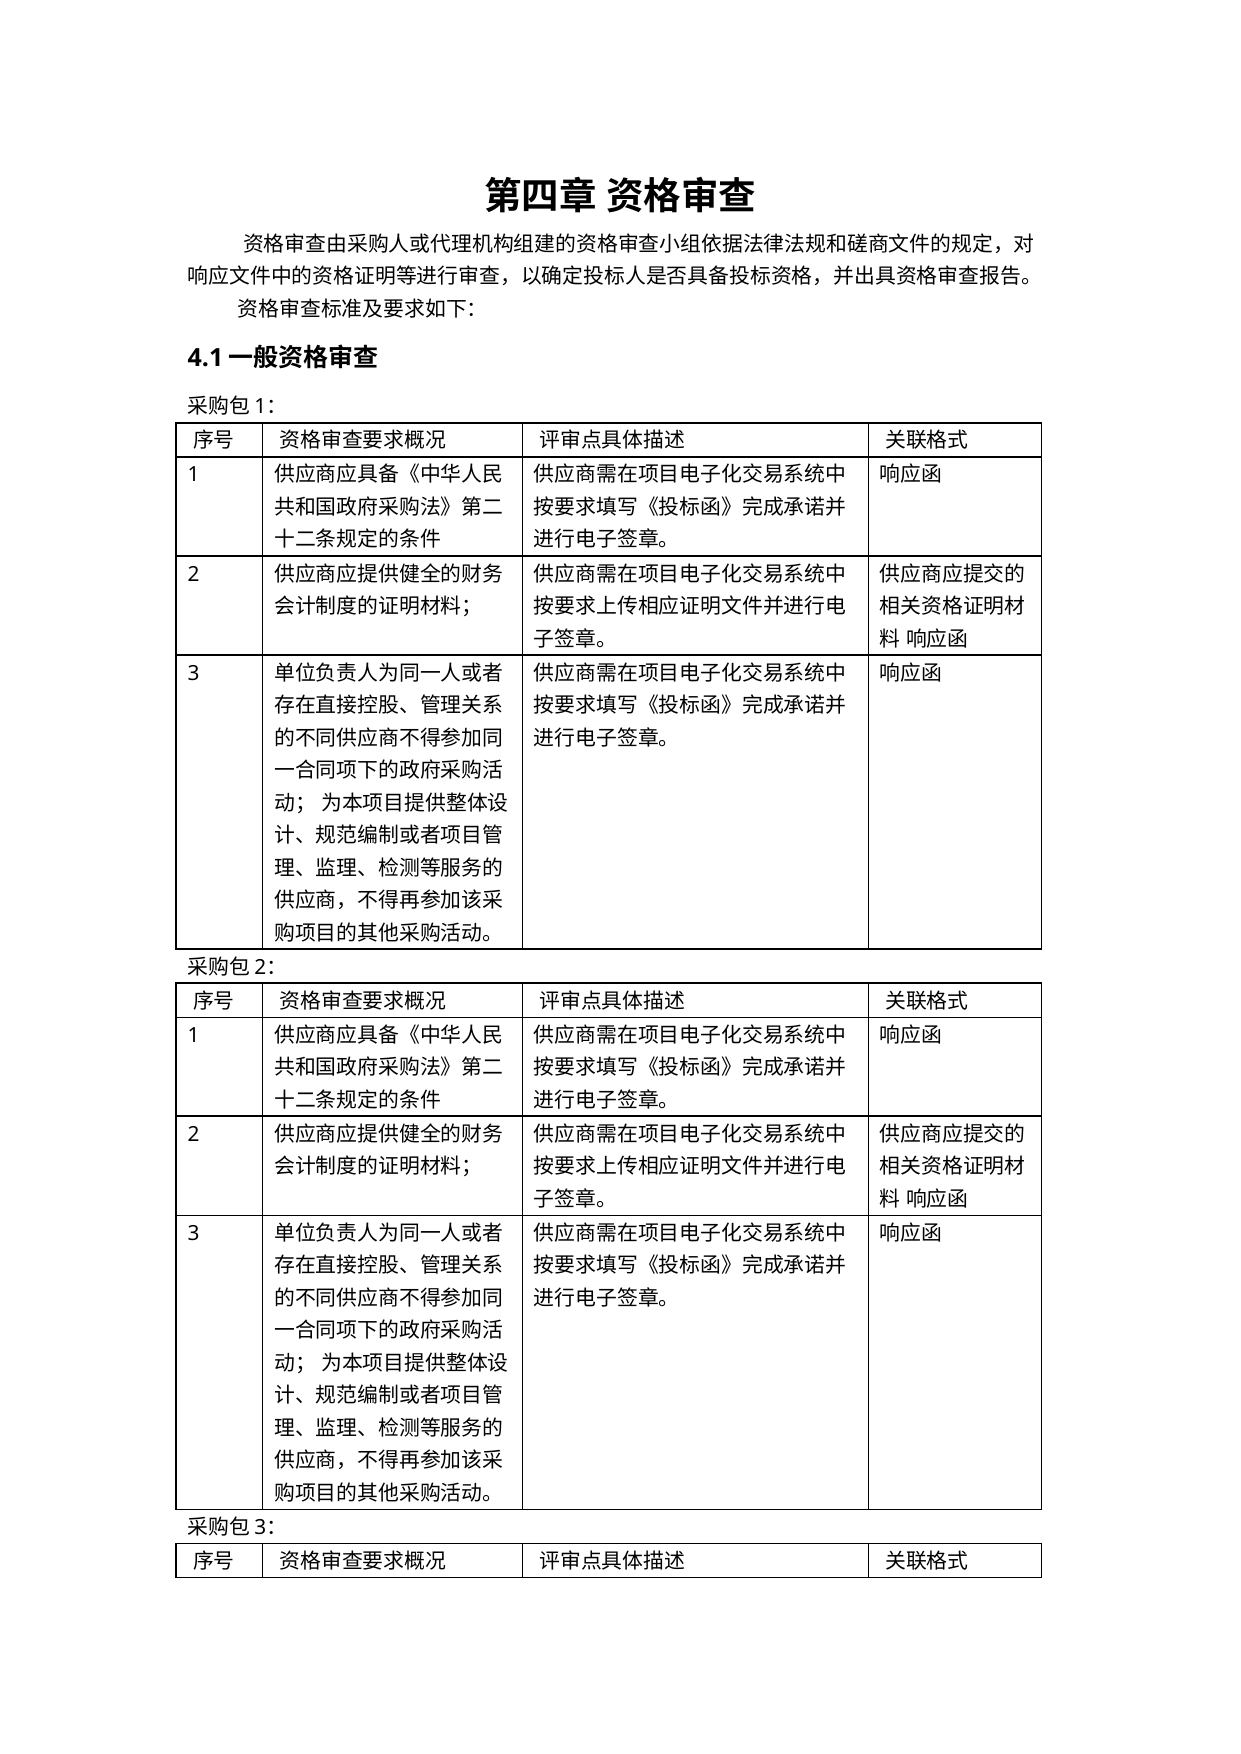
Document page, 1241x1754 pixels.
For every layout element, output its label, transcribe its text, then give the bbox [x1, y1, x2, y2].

table_header 序号 [177, 424, 262, 456]
table_header 资格审查要求概况 [263, 984, 522, 1016]
text 采购包3： [187, 1510, 1053, 1543]
table_header 资格审查要求概况 [263, 424, 522, 456]
table_cell 供应商应具备《中华人民共和国政府采购法》第二十二条规定的条件 [263, 1018, 522, 1115]
table_cell 供应商需在项目电子化交易系统中按要求填写《投标函》完成承诺并进行电子签章。 [523, 1018, 868, 1115]
table_cell 供应商应具备《中华人民共和国政府采购法》第二十二条规定的条件 [263, 458, 522, 555]
table_header 资格审查要求概况 [263, 1544, 522, 1577]
table_cell 供应商需在项目电子化交易系统中按要求上传相应证明文件并进行电子签章。 [523, 1117, 868, 1214]
table_header 评审点具体描述 [523, 1544, 868, 1577]
table_cell 2 [177, 557, 262, 654]
table_header 评审点具体描述 [523, 424, 868, 456]
table_cell 1 [177, 458, 262, 555]
text 4.1一般资格审查 [187, 324, 1053, 389]
table_cell 2 [177, 1117, 262, 1214]
table_cell 供应商应提供健全的财务会计制度的证明材料； [263, 557, 522, 654]
table_cell 响应函 [869, 458, 1041, 555]
table_cell 3 [177, 656, 262, 948]
table_cell 响应函 [869, 656, 1041, 948]
table_header 关联格式 [869, 984, 1041, 1016]
table_cell 供应商应提交的相关资格证明材料 响应函 [869, 557, 1041, 654]
table_cell 供应商需在项目电子化交易系统中按要求填写《投标函》完成承诺并进行电子签章。 [523, 458, 868, 555]
table_cell 供应商应提供健全的财务会计制度的证明材料； [263, 1117, 522, 1214]
text 资格审查标准及要求如下： [187, 292, 1053, 324]
table_cell 3 [177, 1216, 262, 1508]
table_cell 供应商需在项目电子化交易系统中按要求填写《投标函》完成承诺并进行电子签章。 [523, 1216, 868, 1508]
table_cell 响应函 [869, 1018, 1041, 1115]
table_header 评审点具体描述 [523, 984, 868, 1016]
table_cell 响应函 [869, 1216, 1041, 1508]
table_cell 供应商需在项目电子化交易系统中按要求上传相应证明文件并进行电子签章。 [523, 557, 868, 654]
table_header 序号 [177, 984, 262, 1016]
table_header 序号 [177, 1544, 262, 1577]
table_header 关联格式 [869, 1544, 1041, 1577]
text 资格审查由采购人或代理机构组建的资格审查小组依据法律法规和磋商文件的规定，对响应文件中的资格证明等进行审查，以确定投标人是否具备投标资格，并出具资格审查报告。 [187, 227, 1053, 292]
text 采购包1： [187, 389, 1053, 422]
table_cell 供应商应提交的相关资格证明材料 响应函 [869, 1117, 1041, 1214]
table_header 关联格式 [869, 424, 1041, 456]
table_cell 单位负责人为同一人或者存在直接控股、管理关系的不同供应商不得参加同一合同项下的政府采购活动； 为本项目提供整体设计、规范编制或者项目管理、监理、检测等服务的供应商，不得再参加该采购项目的其他采购活动。 [263, 656, 522, 948]
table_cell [263, 1216, 522, 1508]
table_cell 供应商需在项目电子化交易系统中按要求填写《投标函》完成承诺并进行电子签章。 [523, 656, 868, 948]
text 第四章 资格审查 [187, 162, 1053, 227]
text 采购包2： [187, 950, 1053, 982]
table_cell 1 [177, 1018, 262, 1115]
